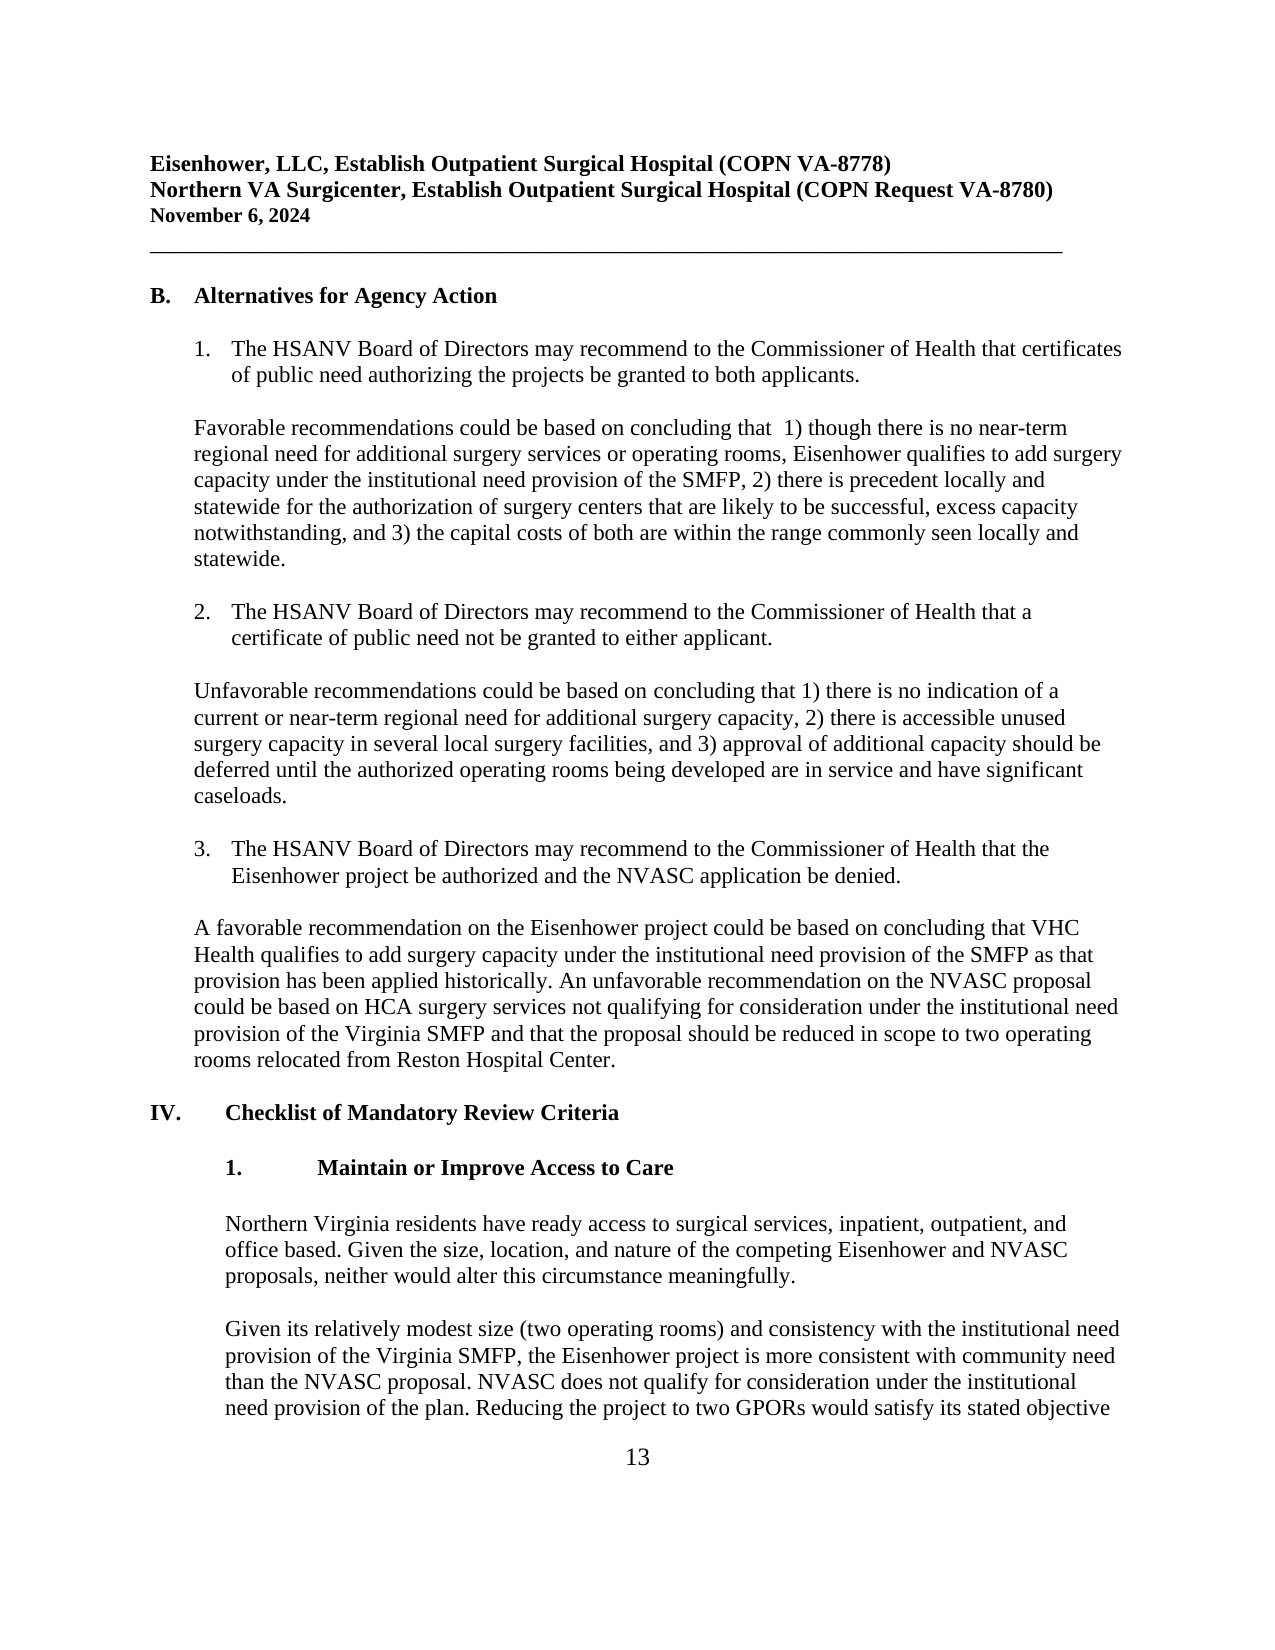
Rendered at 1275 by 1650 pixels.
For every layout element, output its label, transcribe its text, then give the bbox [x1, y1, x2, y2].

text A favorable recommendation on the Eisenhower project could be based on concluding that VHC Health qualifies to add surgery capacity under the institutional need provision of the SMFP as that provision has been applied historically. An unfavorable recommendation on the NVASC proposal could be based on HCA surgery services not qualifying for consideration under the institutional need provision of the Virginia SMFP and that the proposal should be reduced in scope to two operating rooms relocated from Reston Hospital Center. [194, 914, 1125, 1072]
text Unfavorable recommendations could be based on concluding that 1) there is no indication of a current or near-term regional need for additional surgery capacity, 2) there is accessible unused surgery capacity in several local surgery facilities, and 3) approval of additional capacity should be deferred until the authorized operating rooms being developed are in service and have significant caseloads. [194, 677, 1125, 809]
text Favorable recommendations could be based on concluding that 1) though there is no near-term regional need for additional surgery services or operating rooms, Eisenhower qualifies to add surgery capacity under the institutional need provision of the SMFP, 2) there is precedent locally and statewide for the authorization of surgery centers that are likely to be successful, excess capacity notwithstanding, and 3) the capital costs of both are within the range commonly seen locally and statewide. [194, 414, 1125, 572]
text B. Alternatives for Agency Action [150, 282, 1125, 308]
list The HSANV Board of Directors may recommend to the Commissioner of Health that the Eisenhower project be authorized and the NVASC application be denied. [194, 835, 1125, 888]
text Northern Virginia residents have ready access to surgical services, inpatient, outpatient, and office based. Given the size, location, and nature of the competing Eisenhower and NVASC proposals, neither would alter this circumstance meaningfully. [225, 1210, 1125, 1289]
text Given its relatively modest size (two operating rooms) and consistency with the institutional need provision of the Virginia SMFP, the Eisenhower project is more consistent with community need than the NVASC proposal. NVASC does not qualify for consideration under the institutional need provision of the plan. Reducing the project to two GPORs would satisfy its stated objective [225, 1315, 1125, 1421]
list IV. Checklist of Mandatory Review Criteria [150, 1099, 1125, 1125]
list Maintain or Improve Access to Care [225, 1154, 1125, 1181]
list The HSANV Board of Directors may recommend to the Commissioner of Health that a certificate of public need not be granted to either applicant. [194, 598, 1125, 651]
list The HSANV Board of Directors may recommend to the Commissioner of Health that certificates of public need authorizing the projects be granted to both applicants. [194, 334, 1125, 387]
